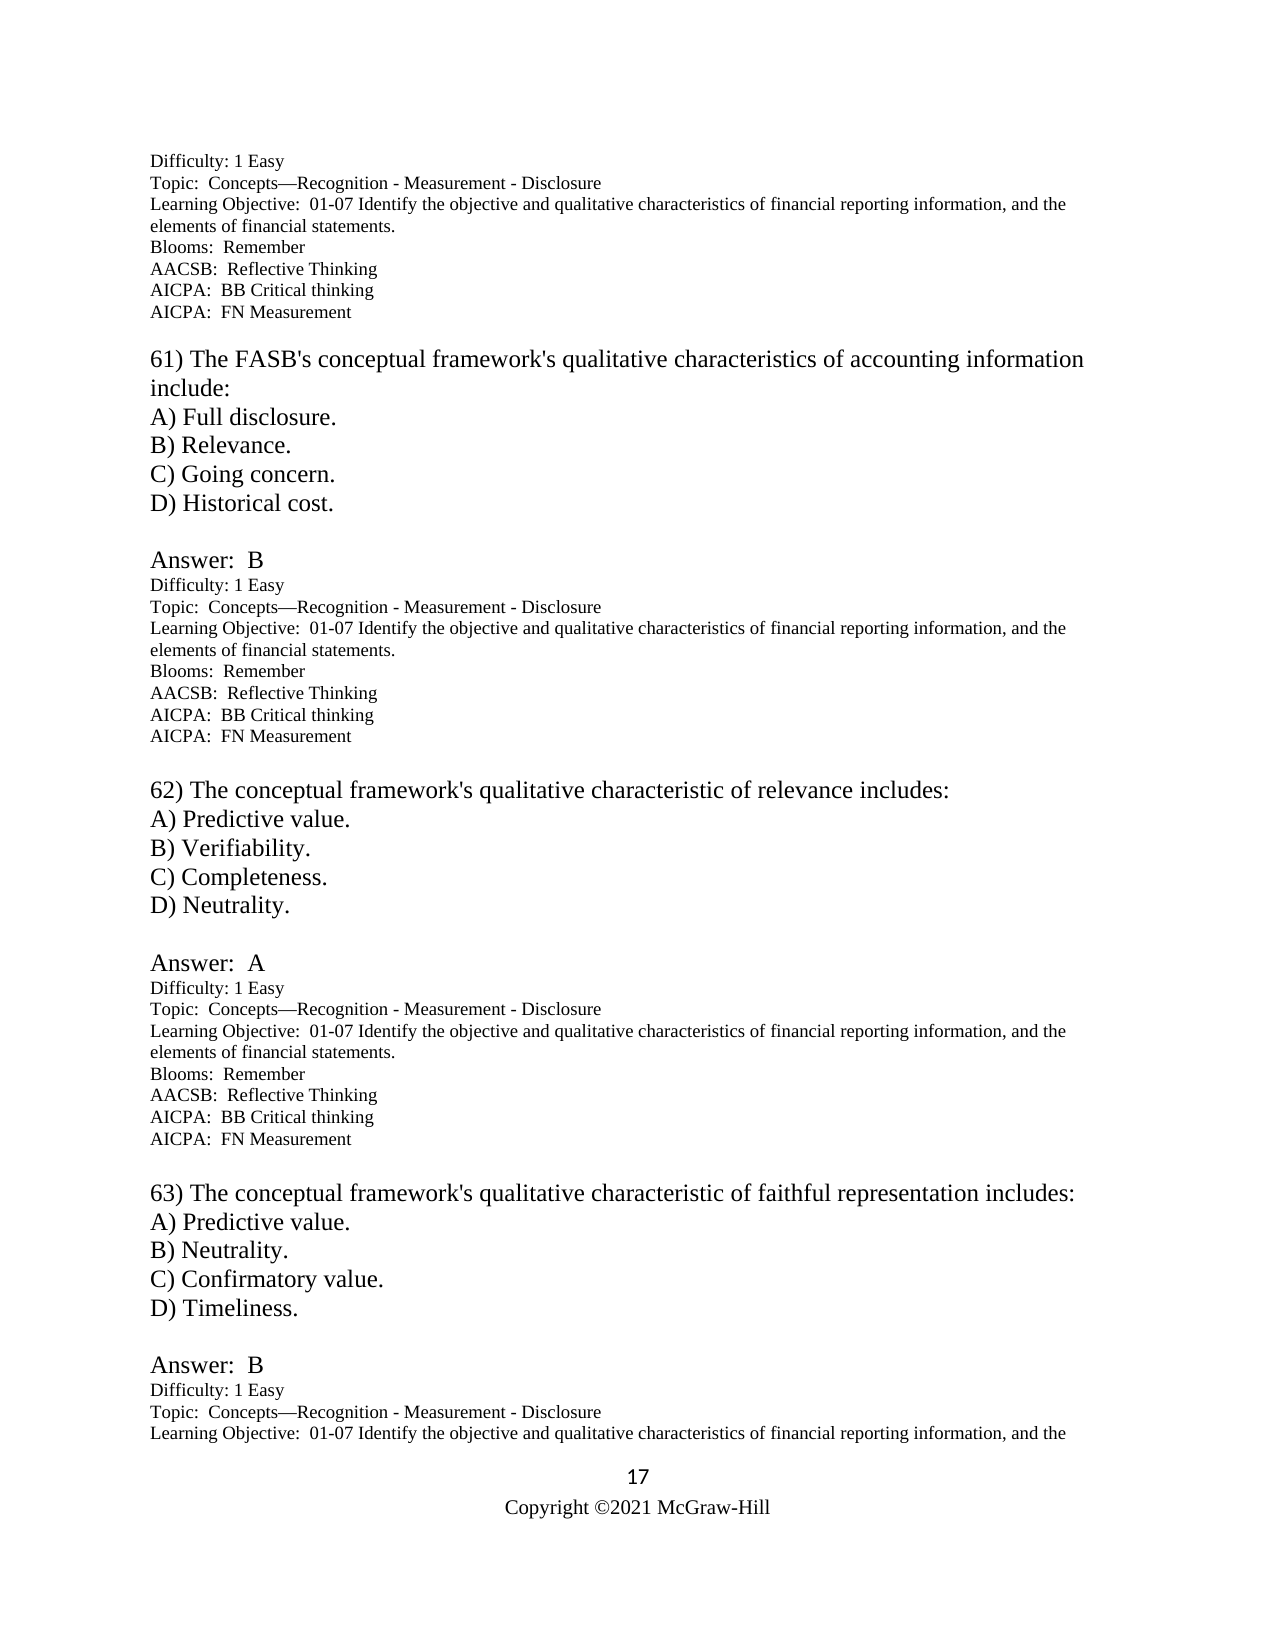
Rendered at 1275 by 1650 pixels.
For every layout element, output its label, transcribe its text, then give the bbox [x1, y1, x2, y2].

text Difficulty: 1 Easy [150, 1379, 1125, 1401]
text D) Historical cost. [150, 488, 1125, 517]
text Topic: Concepts―Recognition - Measurement - Disclosure [150, 1401, 1125, 1422]
text A) Predictive value. [150, 804, 1125, 833]
text Topic: Concepts―Recognition - Measurement - Disclosure [150, 596, 1125, 617]
text Answer: A [150, 948, 1125, 977]
text 62) The conceptual framework's qualitative characteristic of relevance includes: [150, 775, 1125, 804]
text 61) The FASB's conceptual framework's qualitative characteristics of accounting information include: [150, 344, 1125, 402]
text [150, 1422, 1125, 1444]
text Answer: B [150, 545, 1125, 574]
text AACSB: Reflective Thinking [150, 682, 1125, 703]
text Blooms: Remember [150, 660, 1125, 682]
text C) Confirmatory value. [150, 1264, 1125, 1293]
text B) Verifiability. [150, 833, 1125, 862]
text Difficulty: 1 Easy [150, 574, 1125, 596]
text B) Neutrality. [150, 1235, 1125, 1264]
text Difficulty: 1 Easy [150, 150, 1125, 172]
text Difficulty: 1 Easy [150, 977, 1125, 998]
text AACSB: Reflective Thinking [150, 1084, 1125, 1106]
text Topic: Concepts―Recognition - Measurement - Disclosure [150, 172, 1125, 193]
text Answer: B [150, 1350, 1125, 1379]
text D) Timeliness. [150, 1293, 1125, 1322]
text Blooms: Remember [150, 1063, 1125, 1084]
text Blooms: Remember [150, 236, 1125, 258]
text D) Neutrality. [150, 890, 1125, 919]
text A) Full disclosure. [150, 402, 1125, 430]
text B) Relevance. [150, 430, 1125, 459]
text AICPA: FN Measurement [150, 725, 1125, 747]
text AICPA: BB Critical thinking [150, 703, 1125, 725]
text A) Predictive value. [150, 1207, 1125, 1235]
text Topic: Concepts―Recognition - Measurement - Disclosure [150, 998, 1125, 1020]
text AACSB: Reflective Thinking [150, 258, 1125, 279]
text 63) The conceptual framework's qualitative characteristic of faithful representation includes: [150, 1178, 1125, 1207]
text AICPA: BB Critical thinking [150, 1106, 1125, 1127]
text C) Going concern. [150, 459, 1125, 488]
text AICPA: FN Measurement [150, 1127, 1125, 1149]
text C) Completeness. [150, 862, 1125, 890]
text AICPA: FN Measurement [150, 301, 1125, 322]
text AICPA: BB Critical thinking [150, 279, 1125, 301]
